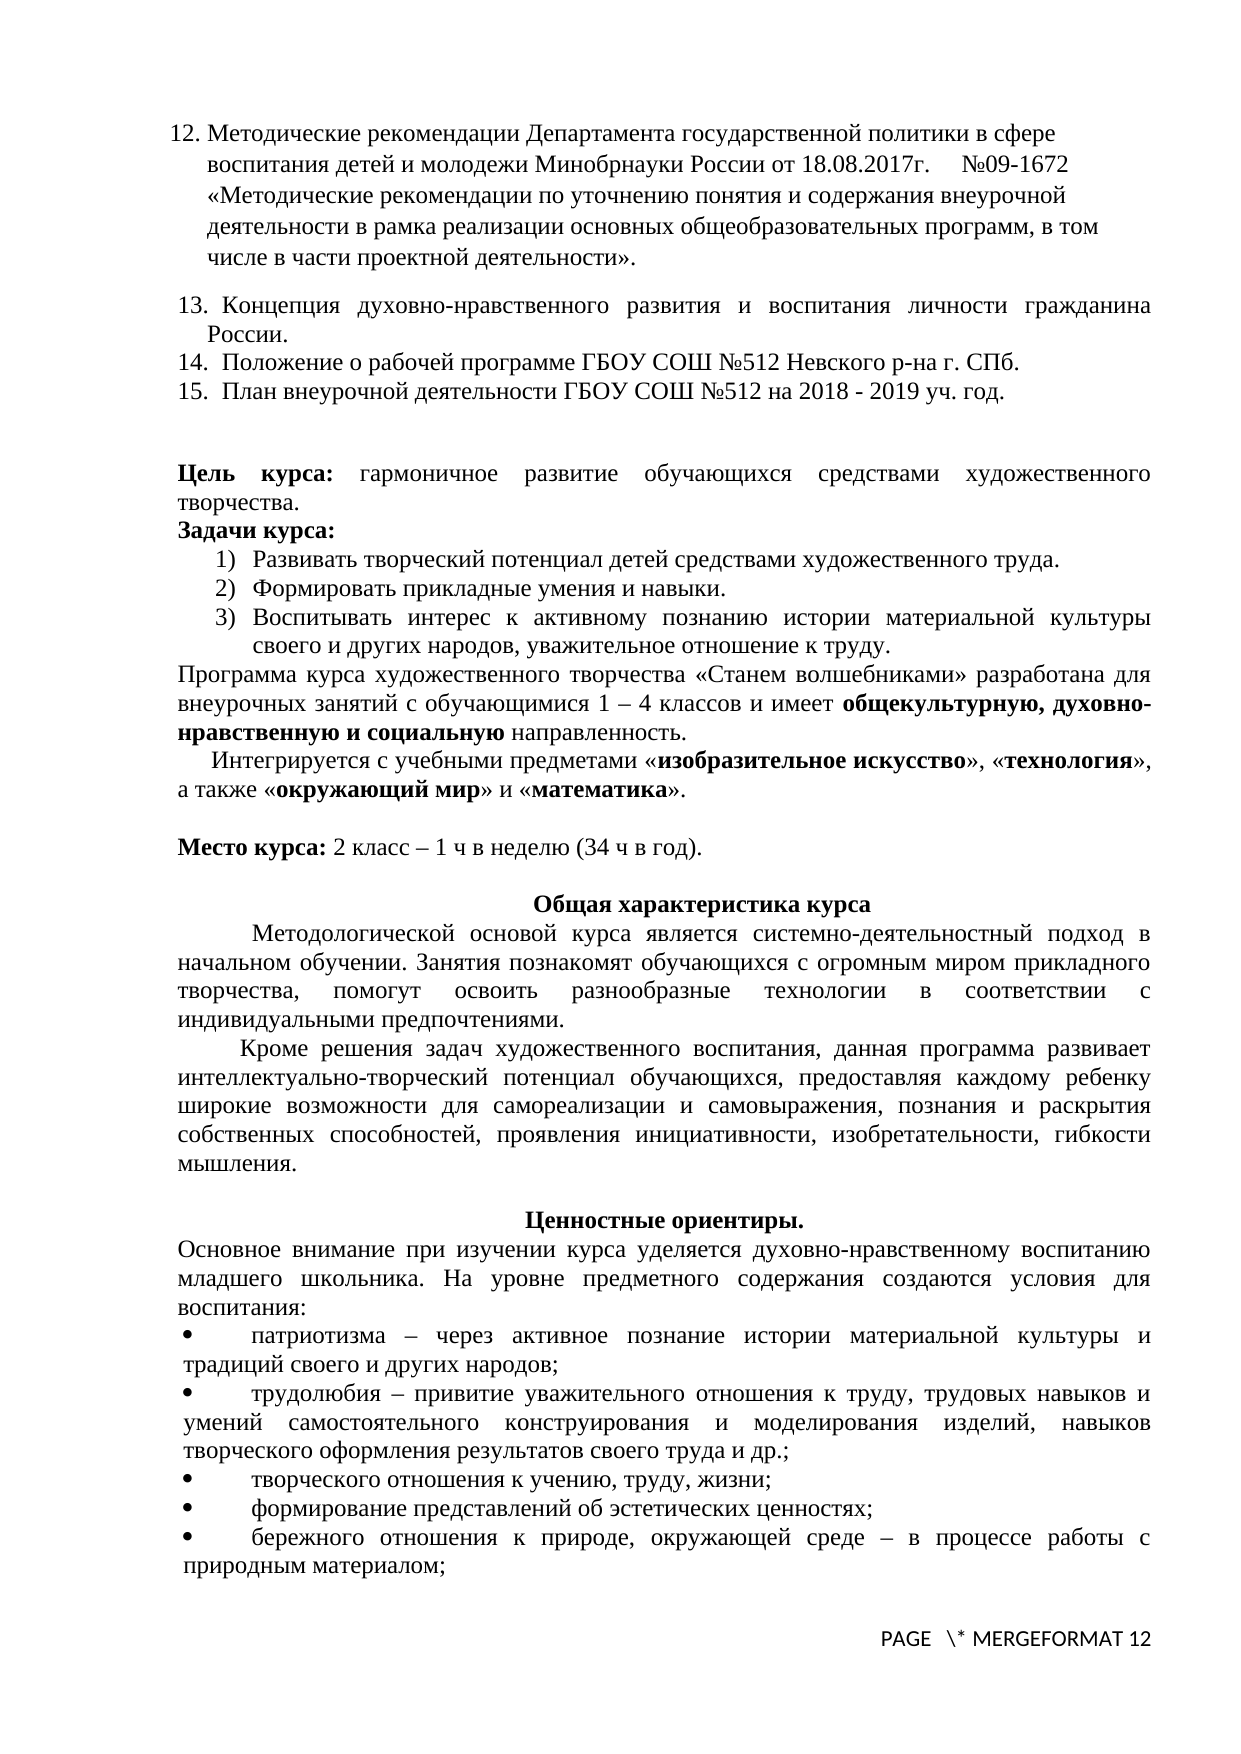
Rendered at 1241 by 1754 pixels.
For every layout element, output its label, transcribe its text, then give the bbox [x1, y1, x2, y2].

text Задачи курса: [177, 515, 1152, 544]
list патриотизма – через активное познание истории материальной культуры и традиций своего и других народов; [183, 1320, 1152, 1378]
list формирование представлений об эстетических ценностях; [183, 1493, 1152, 1522]
text Место курса: 2 класс – 1 ч в неделю (34 ч в год). [177, 832, 1152, 860]
text Основное внимание при изучении курса уделяется духовно-нравственному воспитанию младшего школьника. На уровне предметного содержания создаются условия для воспитания: [177, 1234, 1152, 1320]
text Методологической основой курса является системно-деятельностный подход в начальном обучении. Занятия познакомят обучающихся с огромным миром прикладного творчества, помогут освоить разнообразные технологии в соответствии с индивидуальными предпочтениями. [177, 918, 1152, 1033]
text Ценностные ориентиры. [177, 1205, 1152, 1234]
list План внеурочной деятельности ГБОУ СОШ №512 на 2018 - 2019 уч. год. [177, 376, 1152, 405]
list творческого отношения к учению, труду, жизни; [183, 1464, 1152, 1493]
list Концепция духовно-нравственного развития и воспитания личности гражданина России. [177, 290, 1152, 347]
text Программа курса художественного творчества «Станем волшебниками» разработана для внеурочных занятий с обучающимися 1 – 4 классов и имеет общекультурную, духовно-нравственную и социальную направленность. [177, 659, 1152, 745]
text Кроме решения задач художественного воспитания, данная программа развивает интеллектуально-творческий потенциал обучающихся, предоставляя каждому ребенку широкие возможности для самореализации и самовыражения, познания и раскрытия собственных способностей, проявления инициативности, изобретательности, гибкости мышления. [177, 1033, 1152, 1177]
text Интегрируется с учебными предметами «изобразительное искусство», «технология», а также «окружающий мир» и «математика». [177, 745, 1152, 803]
list Методические рекомендации Департамента государственной политики в сфере воспитания детей и молодежи Минобрнауки России от 18.08.2017г. №09-1672 «Методические рекомендации по уточнению понятия и содержания внеурочной деятельности в рамка реализации основных общеобразовательных программ, в том числе в части проектной деятельности». [169, 118, 1152, 271]
list Воспитывать интерес к активному познанию истории материальной культуры своего и других народов, уважительное отношение к труду. [215, 602, 1152, 659]
list Развивать творческий потенциал детей средствами художественного труда. [215, 544, 1152, 573]
list Общая характеристика курса [252, 889, 1152, 918]
list Формировать прикладные умения и навыки. [215, 573, 1152, 602]
list Положение о рабочей программе ГБОУ СОШ №512 Невского р-на г. СПб. [177, 347, 1152, 376]
text Цель курса: гармоничное развитие обучающихся средствами художественного творчества. [177, 458, 1152, 515]
list бережного отношения к природе, окружающей среде – в процессе работы с природным материалом; [183, 1522, 1152, 1579]
list трудолюбия – привитие уважительного отношения к труду, трудовых навыков и умений самостоятельного конструирования и моделирования изделий, навыков творческого оформления результатов своего труда и др.; [183, 1378, 1152, 1464]
